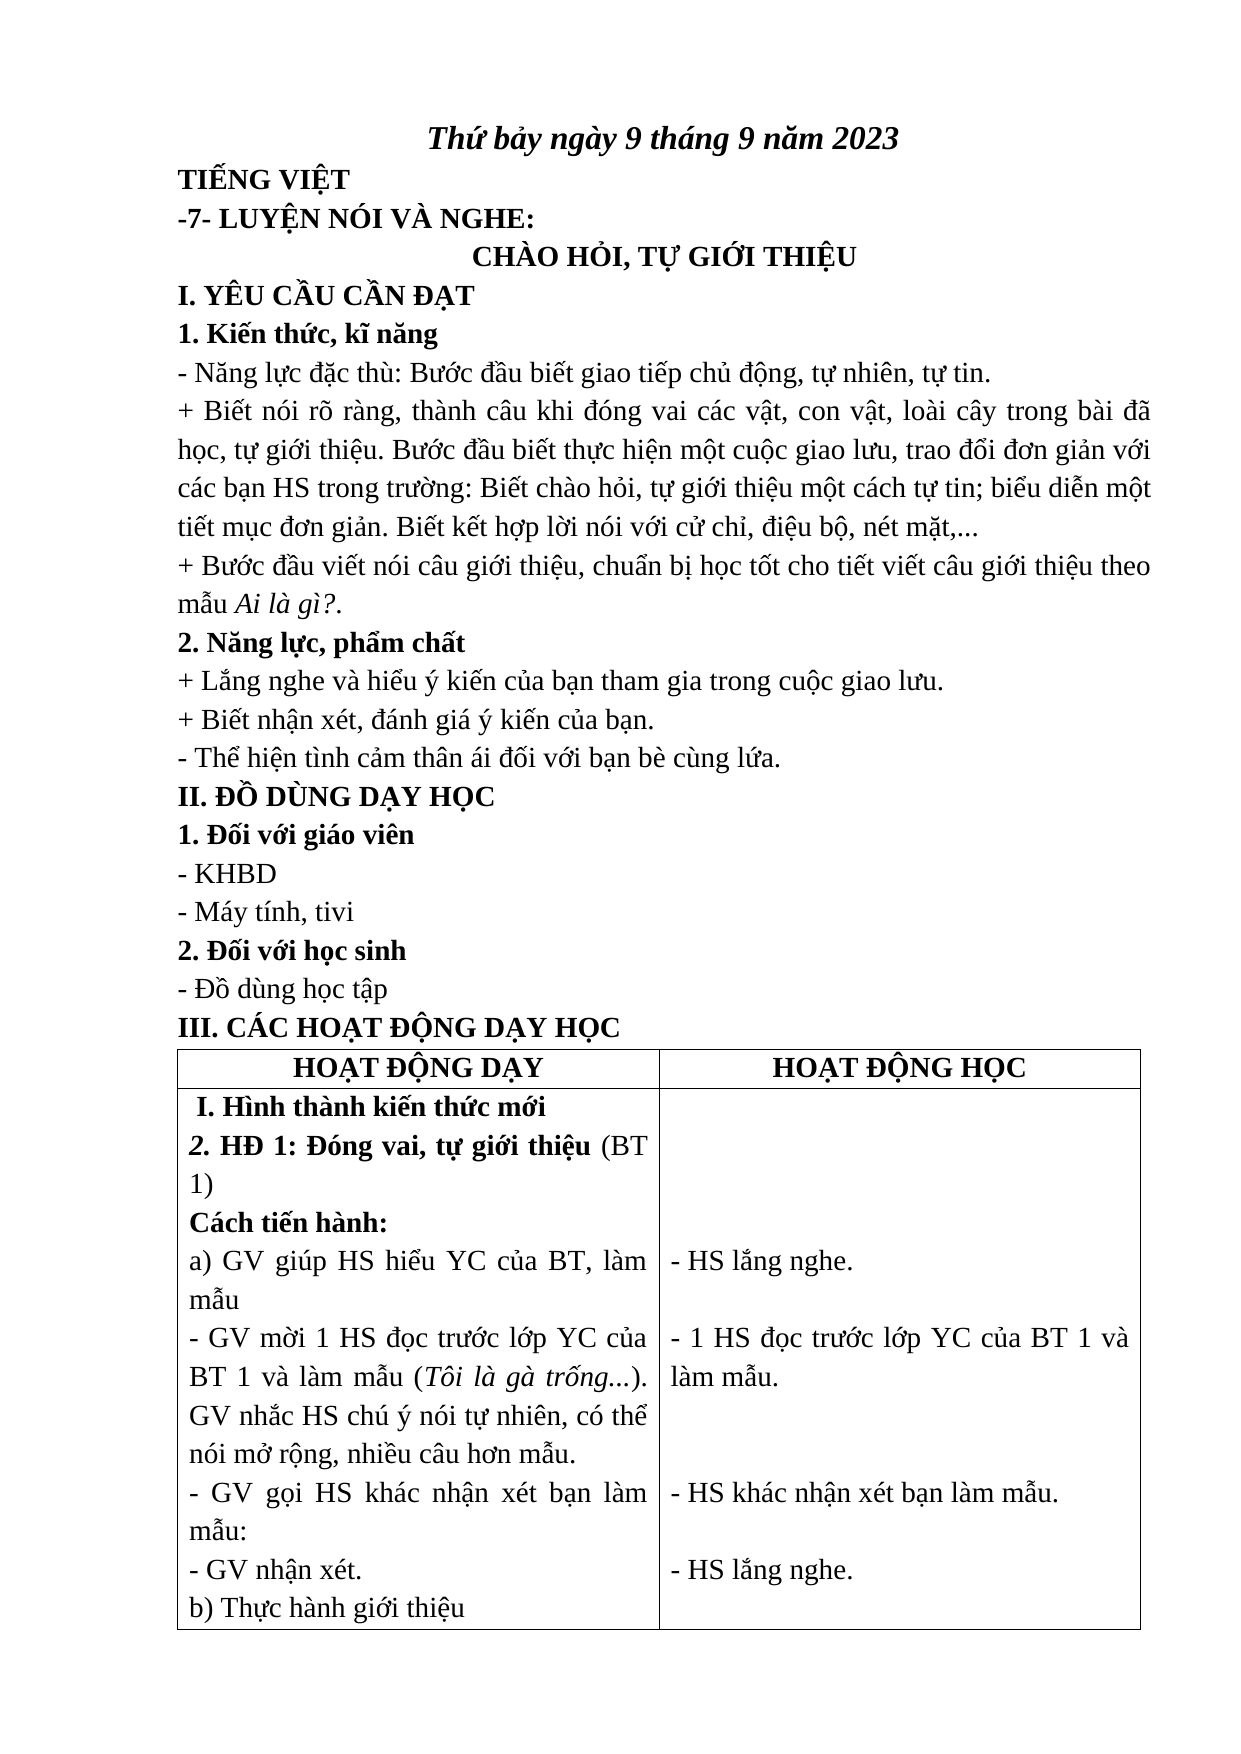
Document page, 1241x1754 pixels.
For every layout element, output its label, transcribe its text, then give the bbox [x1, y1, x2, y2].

text - KHBD [177, 856, 1152, 889]
text - Máy tính, tivi [177, 894, 1152, 928]
text CHÀO HỎI, TỰ GIỚI THIỆU [177, 239, 1152, 273]
text 2. Năng lực, phẩm chất [177, 625, 1152, 658]
text III. CÁC HOẠT ĐỘNG DẠY HỌC [177, 1010, 1152, 1044]
text I. YÊU CẦU CẦN ĐẠT [177, 278, 1152, 311]
text + Lắng nghe và hiểu ý kiến của bạn tham gia trong cuộc giao lưu. [177, 663, 1152, 697]
table_header HOẠT ĐỘNG HỌC [660, 1050, 1140, 1088]
text - Đồ dùng học tập [177, 972, 1152, 1005]
text + Biết nhận xét, đánh giá ý kiến của bạn. [177, 702, 1152, 735]
text 1. Kiến thức, kĩ năng [177, 316, 1152, 350]
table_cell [178, 1089, 659, 1629]
text -7- LUYỆN NÓI VÀ NGHE: [177, 201, 1152, 234]
text + Biết nói rõ ràng, thành câu khi đóng vai các vật, con vật, loài cây trong bài đã học, tự giới thiệu. Bước đầu biết thực hiện một cuộc giao lưu, trao đổi đơn giản với các bạn HS trong trường: Biết chào hỏi, tự giới thiệu một cách tự tin; biểu diễn một tiết mục đơn giản. Biết kết hợp lời nói với cử chỉ, điệu bộ, nét mặt,... [177, 393, 1152, 543]
text + Bước đầu viết nói câu giới thiệu, chuẩn bị học tốt cho tiết viết câu giới thiệu theo mẫu Ai là gì?. [177, 548, 1152, 620]
subtitle TIẾNG VIỆT [177, 162, 1152, 196]
text II. ĐỒ DÙNG DẠY HỌC [177, 779, 1152, 812]
table_header HOẠT ĐỘNG DẠY [178, 1050, 659, 1088]
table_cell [660, 1089, 1140, 1629]
text - Năng lực đặc thù: Bước đầu biết giao tiếp chủ động, tự nhiên, tự tin. [177, 355, 1152, 388]
text 1. Đối với giáo viên [177, 817, 1152, 851]
text - Thể hiện tình cảm thân ái đối với bạn bè cùng lứa. [177, 740, 1152, 774]
subtitle Thứ bảy ngày 9 tháng 9 năm 2023 [177, 118, 1152, 156]
text 2. Đối với học sinh [177, 933, 1152, 967]
